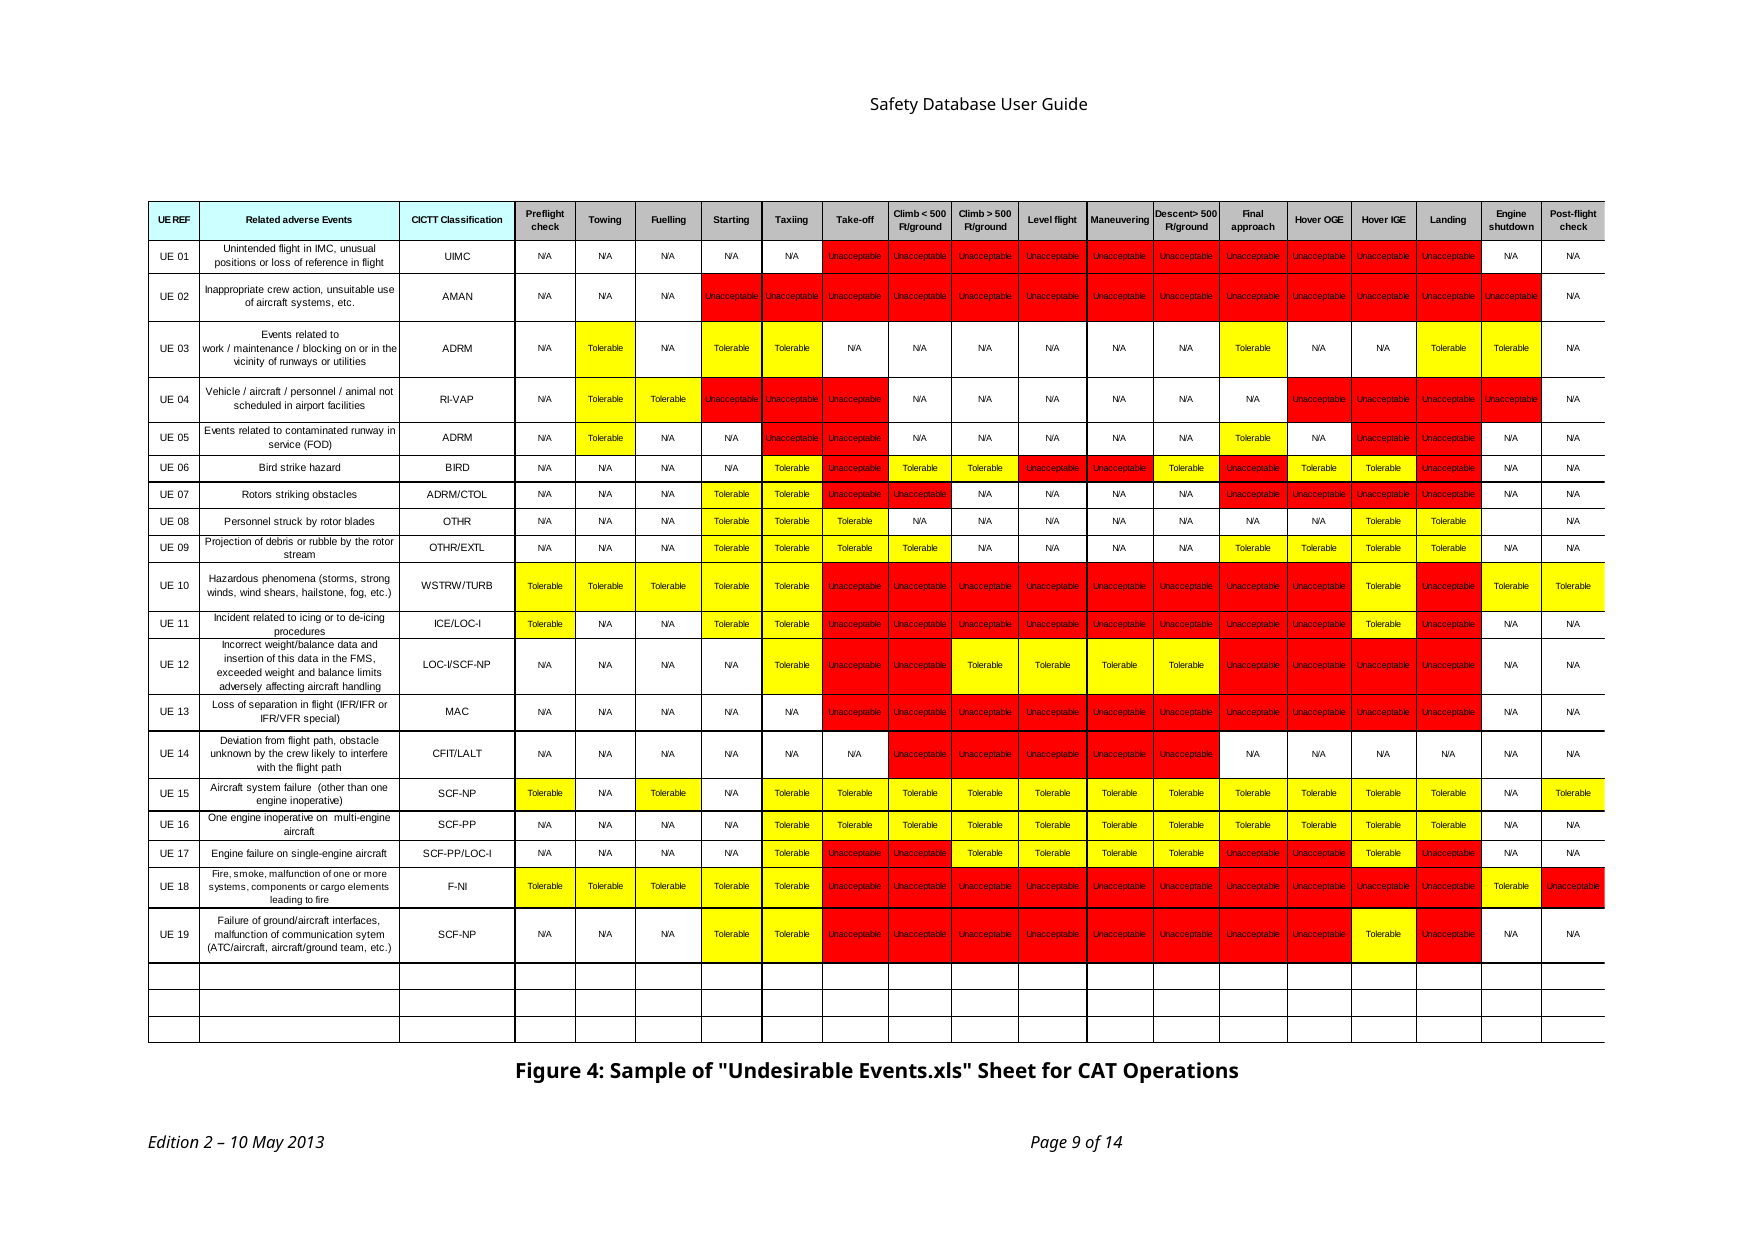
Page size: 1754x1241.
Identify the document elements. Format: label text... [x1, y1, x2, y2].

text Figure 4: Sample of "Undesirable Events.xls" Sheet for CAT Operations [148, 1056, 1606, 1084]
